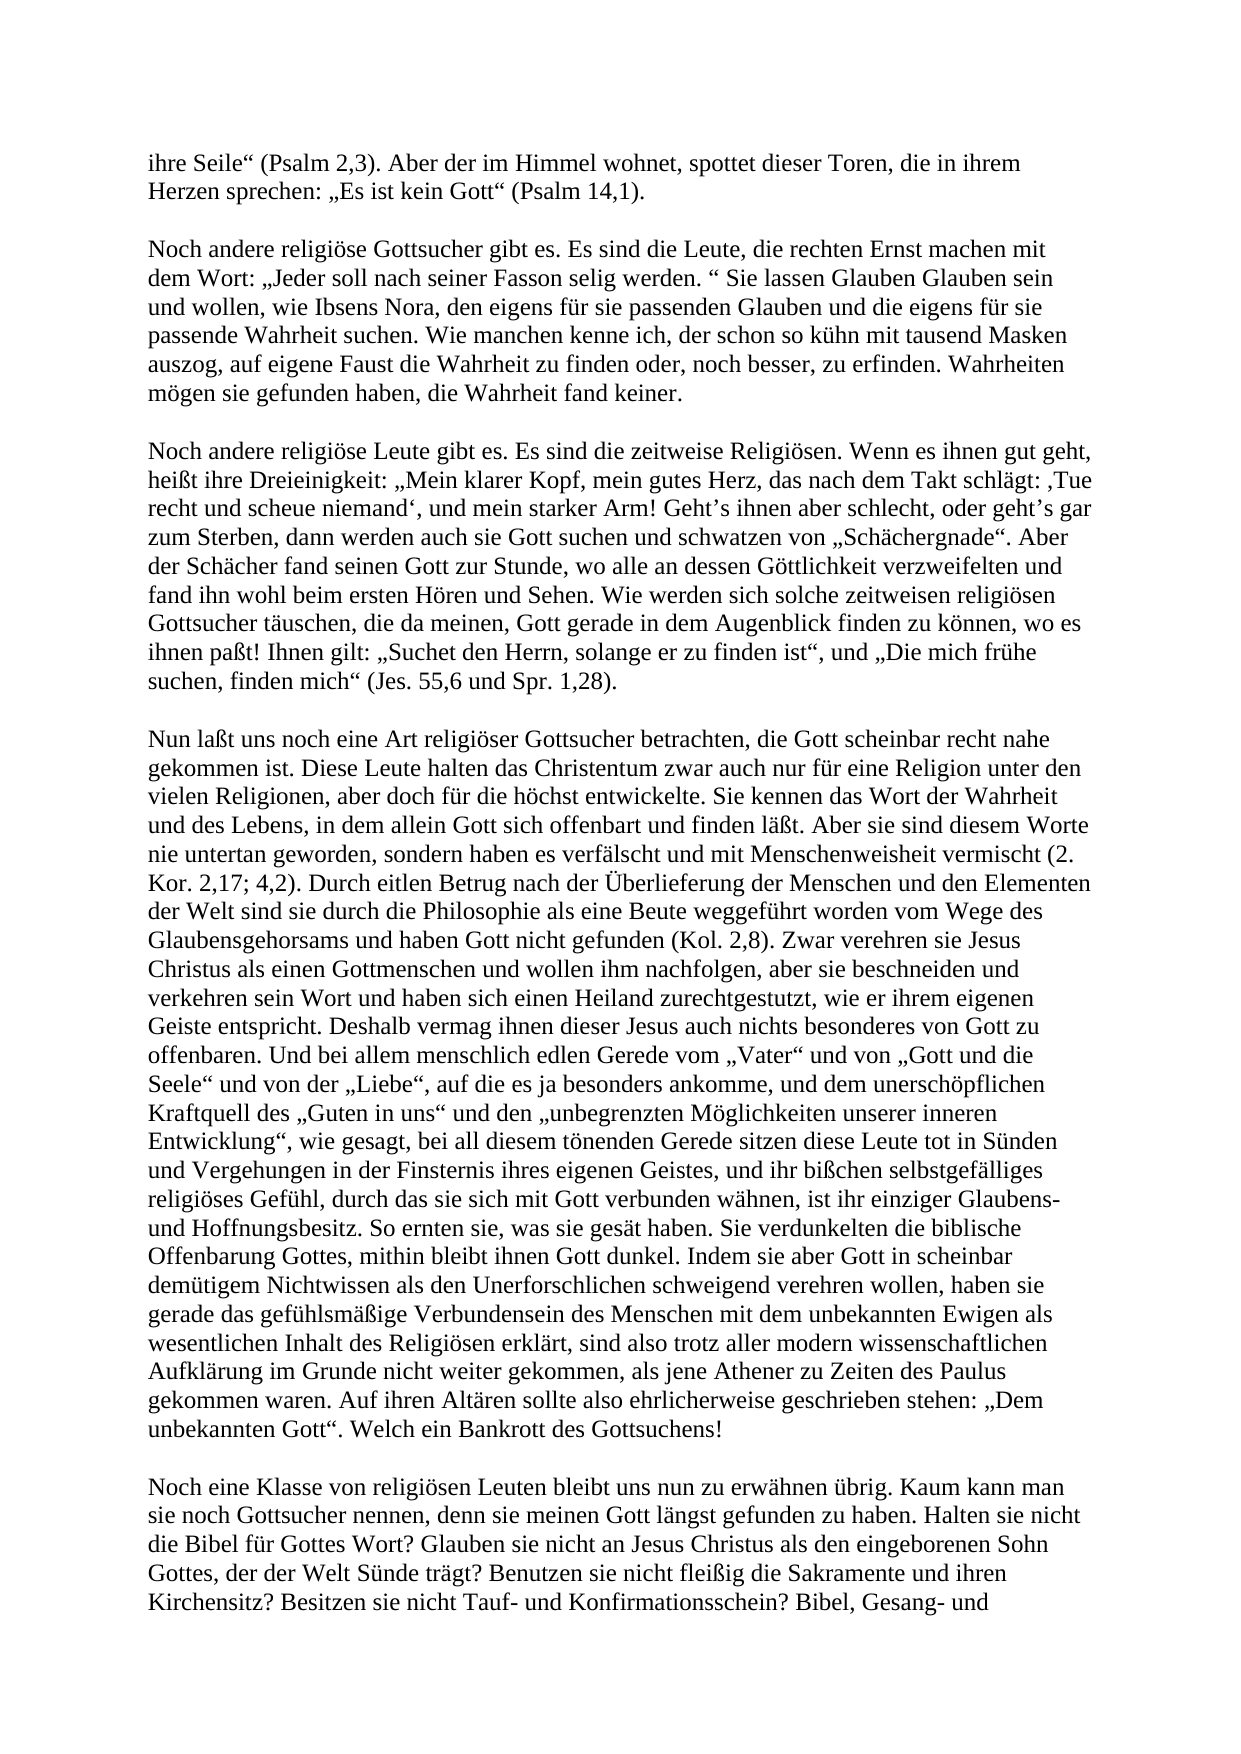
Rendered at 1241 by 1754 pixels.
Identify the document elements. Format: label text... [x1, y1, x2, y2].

text Noch andere religiöse Gottsucher gibt es. Es sind die Leute, die rechten Ernst machen mit dem Wort: „Jeder soll nach seiner Fasson selig werden. “ Sie lassen Glauben Glauben sein und wollen, wie Ibsens Nora, den eigens für sie passenden Glauben und die eigens für sie passende Wahrheit suchen. Wie manchen kenne ich, der schon so kühn mit tausend Masken auszog, auf eigene Faust die Wahrheit zu finden oder, noch besser, zu erfinden. Wahrheiten mögen sie gefunden haben, die Wahrheit fand keiner. [148, 234, 1093, 407]
text Nun laßt uns noch eine Art religiöser Gottsucher betrachten, die Gott scheinbar recht nahe gekommen ist. Diese Leute halten das Christentum zwar auch nur für eine Religion unter den vielen Religionen, aber doch für die höchst entwickelte. Sie kennen das Wort der Wahrheit und des Lebens, in dem allein Gott sich offenbart und finden läßt. Aber sie sind diesem Worte nie untertan geworden, sondern haben es verfälscht und mit Menschenweisheit vermischt (2. Kor. 2,17; 4,2). Durch eitlen Betrug nach der Überlieferung der Menschen und den Elementen der Welt sind sie durch die Philosophie als eine Beute weggeführt worden vom Wege des Glaubensgehorsams und haben Gott nicht gefunden (Kol. 2,8). Zwar verehren sie Jesus Christus als einen Gottmenschen und wollen ihm nachfolgen, aber sie beschneiden und verkehren sein Wort und haben sich einen Heiland zurechtgestutzt, wie er ihrem eigenen Geiste entspricht. Deshalb vermag ihnen dieser Jesus auch nichts besonderes von Gott zu offenbaren. Und bei allem menschlich edlen Gerede vom „Vater“ und von „Gott und die Seele“ und von der „Liebe“, auf die es ja besonders ankomme, und dem unerschöpflichen Kraftquell des „Guten in uns“ und den „unbegrenzten Möglichkeiten unserer inneren Entwicklung“, wie gesagt, bei all diesem tönenden Gerede sitzen diese Leute tot in Sünden und Vergehungen in der Finsternis ihres eigenen Geistes, und ihr bißchen selbstgefälliges religiöses Gefühl, durch das sie sich mit Gott verbunden wähnen, ist ihr einziger Glaubens- und Hoffnungsbesitz. So ernten sie, was sie gesät haben. Sie verdunkelten die biblische Offenbarung Gottes, mithin bleibt ihnen Gott dunkel. Indem sie aber Gott in scheinbar demütigem Nichtwissen als den Unerforschlichen schweigend verehren wollen, haben sie gerade das gefühlsmäßige Verbundensein des Menschen mit dem unbekannten Ewigen als wesentlichen Inhalt des Religiösen erklärt, sind also trotz aller modern wissenschaftlichen Aufklärung im Grunde nicht weiter gekommen, als jene Athener zu Zeiten des Paulus gekommen waren. Auf ihren Altären sollte also ehrlicherweise geschrieben stehen: „Dem unbekannten Gott“. Welch ein Bankrott des Gottsuchens! [148, 724, 1093, 1443]
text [148, 1472, 1093, 1616]
text Noch andere religiöse Leute gibt es. Es sind die zeitweise Religiösen. Wenn es ihnen gut geht, heißt ihre Dreieinigkeit: „Mein klarer Kopf, mein gutes Herz, das nach dem Takt schlägt: ,Tue recht und scheue niemand‘, und mein starker Arm! Geht’s ihnen aber schlecht, oder geht’s gar zum Sterben, dann werden auch sie Gott suchen und schwatzen von „Schächergnade“. Aber der Schächer fand seinen Gott zur Stunde, wo alle an dessen Göttlichkeit verzweifelten und fand ihn wohl beim ersten Hören und Sehen. Wie werden sich solche zeitweisen religiösen Gottsucher täuschen, die da meinen, Gott gerade in dem Augenblick finden zu können, wo es ihnen paßt! Ihnen gilt: „Suchet den Herrn, solange er zu finden ist“, und „Die mich frühe suchen, finden mich“ (Jes. 55,6 und Spr. 1,28). [148, 436, 1093, 695]
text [148, 148, 1093, 205]
